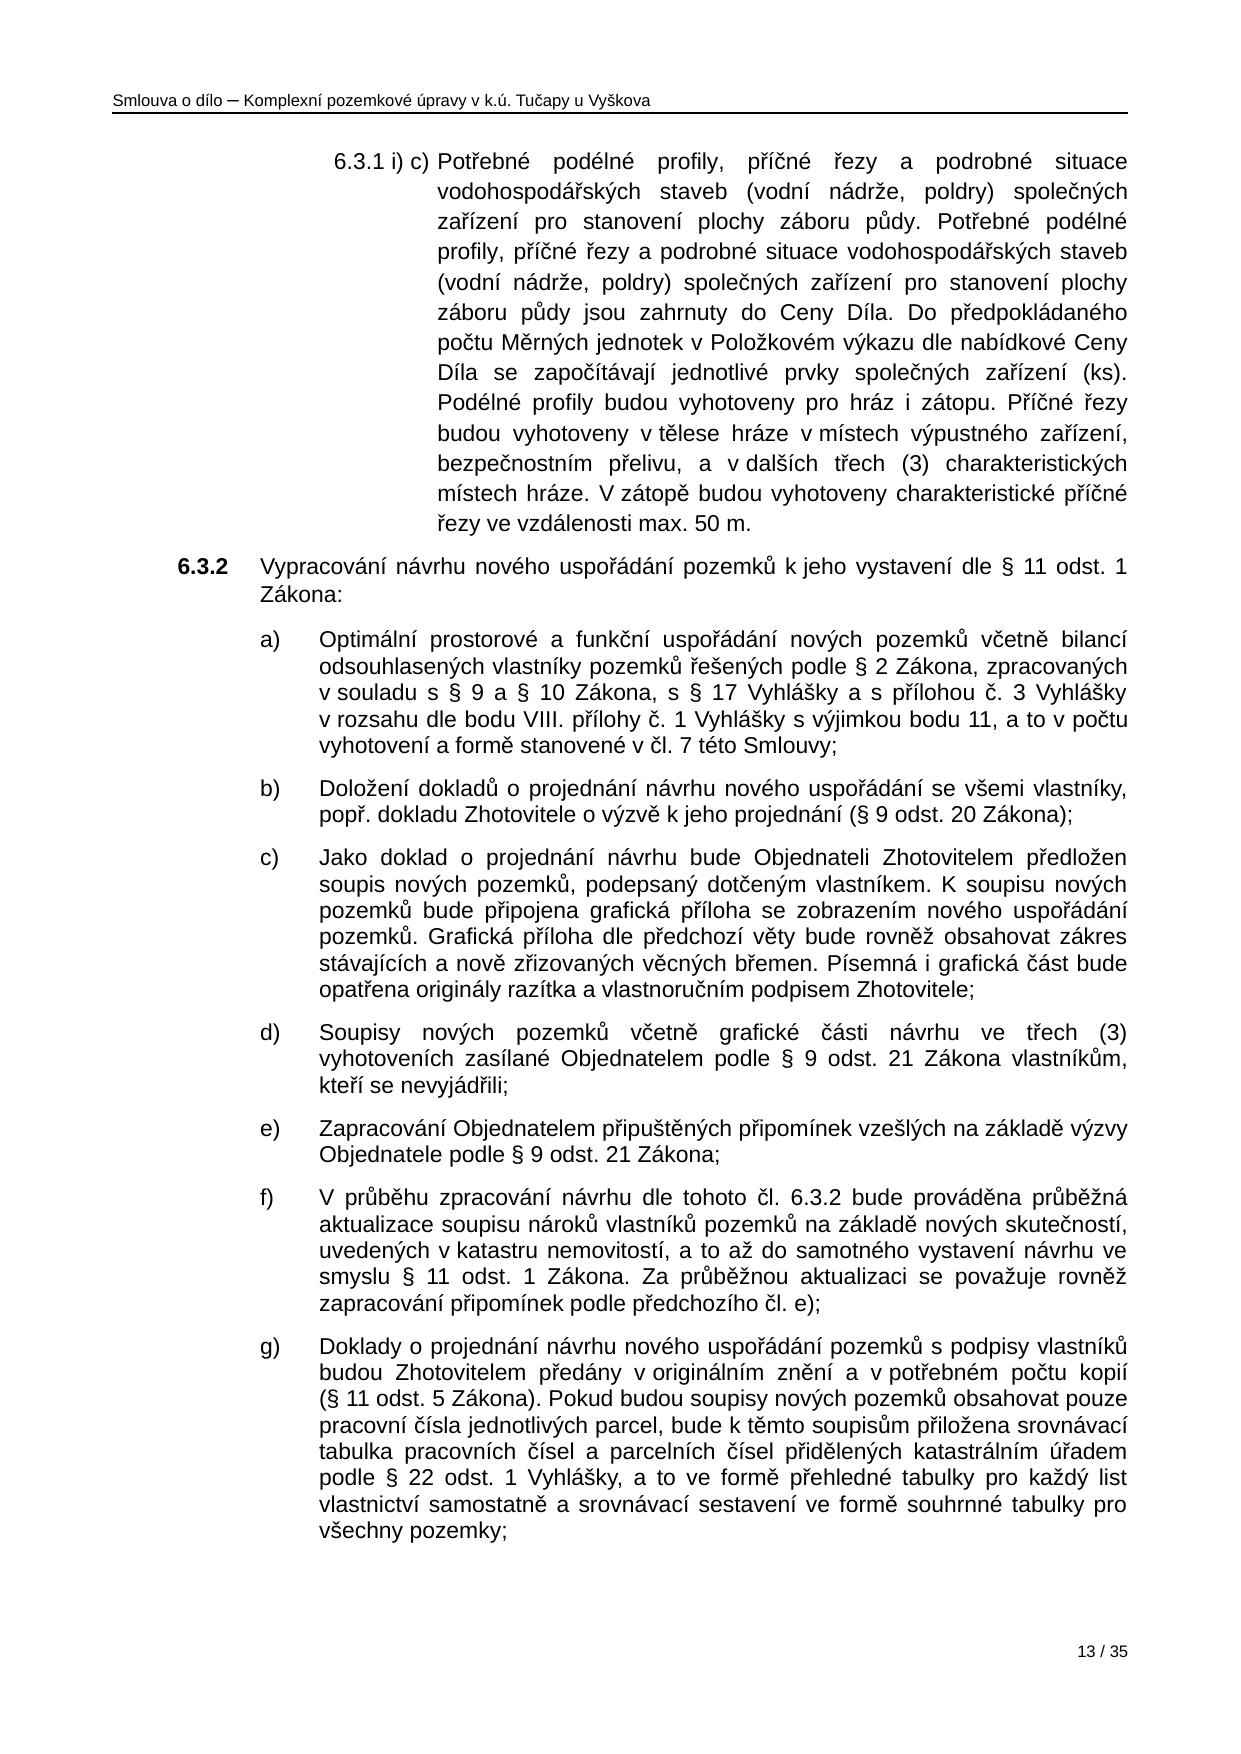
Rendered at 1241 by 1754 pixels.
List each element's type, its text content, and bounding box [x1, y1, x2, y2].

list Soupisy nových pozemků včetně grafické části návrhu ve třech (3) vyhotoveních zasílané Objednatelem podle § 9 odst. 21 Zákona vlastníkům, kteří se nevyjádřili; [260, 1019, 1128, 1098]
list Doložení dokladů o projednání návrhu nového uspořádání se všemi vlastníky, popř. dokladu Zhotovitele o výzvě k jeho projednání (§ 9 odst. 20 Zákona); [260, 775, 1128, 828]
text Vypracování návrhu nového uspořádání pozemků k jeho vystavení dle § 11 odst. 1 Zákona: [177, 553, 1128, 608]
list Doklady o projednání návrhu nového uspořádání pozemků s podpisy vlastníků budou Zhotovitelem předány v originálním znění a v potřebném počtu kopií (§ 11 odst. 5 Zákona). Pokud budou soupisy nových pozemků obsahovat pouze pracovní čísla jednotlivých parcel, bude k těmto soupisům přiložena srovnávací tabulka pracovních čísel a parcelních čísel přidělených katastrálním úřadem podle § 22 odst. 1 Vyhlášky, a to ve formě přehledné tabulky pro každý list vlastnictví samostatně a srovnávací sestavení ve formě souhrnné tabulky pro všechny pozemky; [260, 1333, 1128, 1543]
list Potřebné podélné profily, příčné řezy a podrobné situace vodohospodářských staveb (vodní nádrže, poldry) společných zařízení pro stanovení plochy záboru půdy. Potřebné podélné profily, příčné řezy a podrobné situace vodohospodářských staveb (vodní nádrže, poldry) společných zařízení pro stanovení plochy záboru půdy jsou zahrnuty do Ceny Díla. Do předpokládaného počtu Měrných jednotek v Položkovém výkazu dle nabídkové Ceny Díla se započítávají jednotlivé prvky společných zařízení (ks). Podélné profily budou vyhotoveny pro hráz i zátopu. Příčné řezy budou vyhotoveny v tělese hráze v místech výpustného zařízení, bezpečnostním přelivu, a v dalších třech (3) charakteristických místech hráze. V zátopě budou vyhotoveny charakteristické příčné řezy ve vzdálenosti max. 50 m. [334, 148, 1128, 537]
list Optimální prostorové a funkční uspořádání nových pozemků včetně bilancí odsouhlasených vlastníky pozemků řešených podle § 2 Zákona, zpracovaných v souladu s § 9 a § 10 Zákona, s § 17 Vyhlášky a s přílohou č. 3 Vyhlášky v rozsahu dle bodu VIII. přílohy č. 1 Vyhlášky s výjimkou bodu 11, a to v počtu vyhotovení a formě stanovené v čl. 7 této Smlouvy; [260, 626, 1128, 758]
list Jako doklad o projednání návrhu bude Objednateli Zhotovitelem předložen soupis nových pozemků, podepsaný dotčeným vlastníkem. K soupisu nových pozemků bude připojena grafická příloha se zobrazením nového uspořádání pozemků. Grafická příloha dle předchozí věty bude rovněž obsahovat zákres stávajících a nově zřizovaných věcných břemen. Písemná i grafická část bude opatřena originály razítka a vlastnoručním podpisem Zhotovitele; [260, 844, 1128, 1002]
list V průběhu zpracování návrhu dle tohoto čl. 6.3.2 bude prováděna průběžná aktualizace soupisu nároků vlastníků pozemků na základě nových skutečností, uvedených v katastru nemovitostí, a to až do samotného vystavení návrhu ve smyslu § 11 odst. 1 Zákona. Za průběžnou aktualizaci se považuje rovněž zapracování připomínek podle předchozího čl. e); [260, 1184, 1128, 1316]
list Zapracování Objednatelem připuštěných připomínek vzešlých na základě výzvy Objednatele podle § 9 odst. 21 Zákona; [260, 1115, 1128, 1167]
